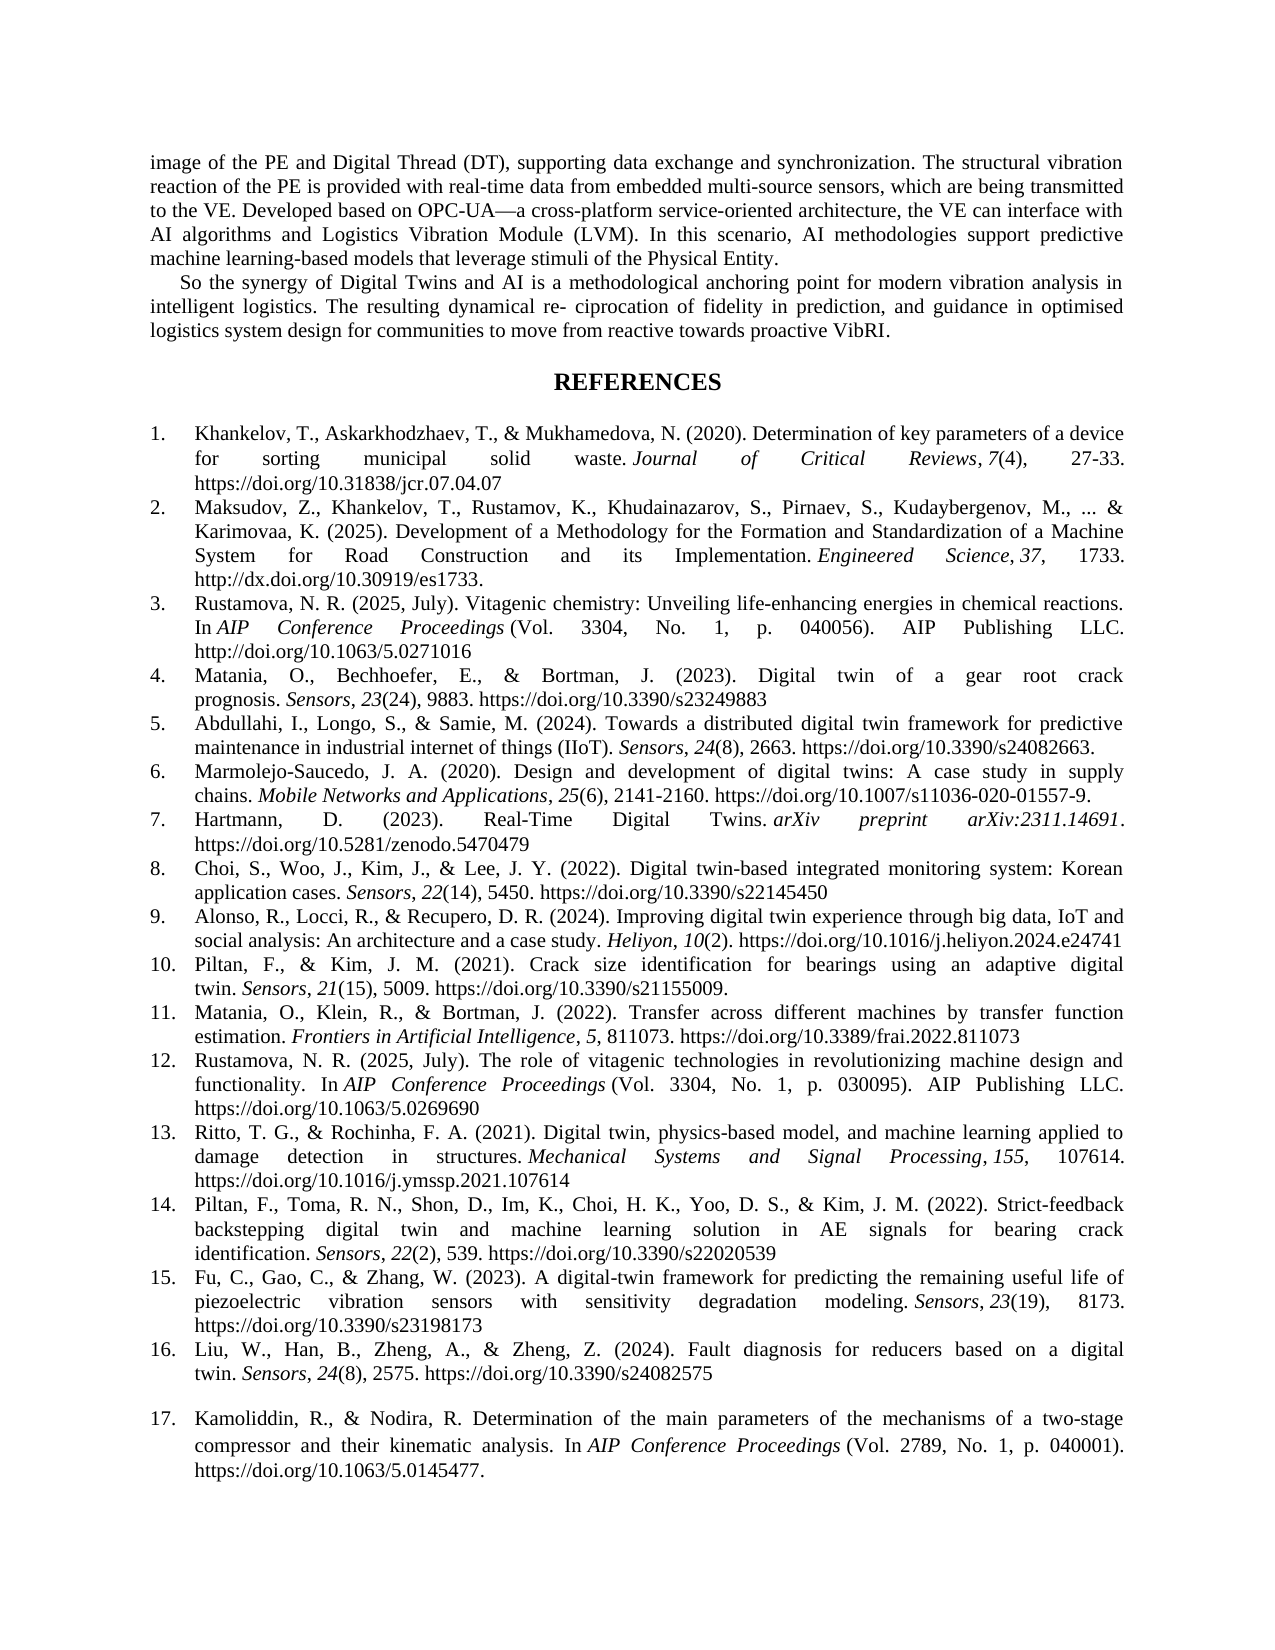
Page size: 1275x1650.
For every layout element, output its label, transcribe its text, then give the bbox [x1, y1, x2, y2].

text REFERENCES [150, 367, 1125, 396]
list Liu, W., Han, B., Zheng, A., & Zheng, Z. (2024). Fault diagnosis for reducers based on a digital twin. Sensors, 24(8), 2575. https://doi.org/10.3390/s24082575 [150, 1366, 1125, 1414]
text So the synergy of Digital Twins and AI is a methodological anchoring point for modern vibration analysis in intelligent logistics. The resulting dynamical re- ciprocation of fidelity in prediction, and guidance in optimised logistics system design for communities to move from reactive towards proactive VibRI. [150, 270, 1125, 342]
list Hartmann, D. (2023). Real-Time Digital Twins. arXiv preprint arXiv:2311.14691. https://doi.org/10.5281/zenodo.5470479 [150, 837, 1125, 885]
list Alonso, R., Locci, R., & Recupero, D. R. (2024). Improving digital twin experience through big data, IoT and social analysis: An architecture and a case study. Heliyon, 10(2). https://doi.org/10.1016/j.heliyon.2024.e24741 [150, 933, 1125, 981]
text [150, 150, 1125, 270]
list Matania, O., Klein, R., & Bortman, J. (2022). Transfer across different machines by transfer function estimation. Frontiers in Artificial Intelligence, 5, 811073. https://doi.org/10.3389/frai.2022.811073 [150, 1029, 1125, 1077]
list Matania, O., Bechhoefer, E., & Bortman, J. (2023). Digital twin of a gear root crack prognosis. Sensors, 23(24), 9883. https://doi.org/10.3390/s23249883 [150, 692, 1125, 740]
list Ritto, T. G., & Rochinha, F. A. (2021). Digital twin, physics-based model, and machine learning applied to damage detection in structures. Mechanical Systems and Signal Processing, 155, 107614. https://doi.org/10.1016/j.ymssp.2021.107614 [150, 1149, 1125, 1222]
list Piltan, F., & Kim, J. M. (2021). Crack size identification for bearings using an adaptive digital twin. Sensors, 21(15), 5009. https://doi.org/10.3390/s21155009. [150, 981, 1125, 1029]
list Choi, S., Woo, J., Kim, J., & Lee, J. Y. (2022). Digital twin-based integrated monitoring system: Korean application cases. Sensors, 22(14), 5450. https://doi.org/10.3390/s22145450 [150, 885, 1125, 933]
list Abdullahi, I., Longo, S., & Samie, M. (2024). Towards a distributed digital twin framework for predictive maintenance in industrial internet of things (IIoT). Sensors, 24(8), 2663. https://doi.org/10.3390/s24082663. [150, 740, 1125, 788]
list Rustamova, N. R. (2025, July). Vitagenic chemistry: Unveiling life-enhancing energies in chemical reactions. In AIP Conference Proceedings (Vol. 3304, No. 1, p. 040056). AIP Publishing LLC. http://doi.org/10.1063/5.0271016 [150, 620, 1125, 692]
list Rustamova, N. R. (2025, July). The role of vitagenic technologies in revolutionizing machine design and functionality. In AIP Conference Proceedings (Vol. 3304, No. 1, p. 030095). AIP Publishing LLC. https://doi.org/10.1063/5.0269690 [150, 1077, 1125, 1149]
list Marmolejo-Saucedo, J. A. (2020). Design and development of digital twins: A case study in supply chains. Mobile Networks and Applications, 25(6), 2141-2160. https://doi.org/10.1007/s11036-020-01557-9. [150, 788, 1125, 837]
list Fu, C., Gao, C., & Zhang, W. (2023). A digital-twin framework for predicting the remaining useful life of piezoelectric vibration sensors with sensitivity degradation modeling. Sensors, 23(19), 8173. https://doi.org/10.3390/s23198173 [150, 1294, 1125, 1366]
list Khankelov, T., Askarkhodzhaev, T., & Mukhamedova, N. (2020). Determination of key parameters of a device for sorting municipal solid waste. Journal of Critical Reviews, 7(4), 27-33. https://doi.org/10.31838/jcr.07.04.07 [150, 421, 1125, 494]
list Maksudov, Z., Khankelov, T., Rustamov, K., Khudainazarov, S., Pirnaev, S., Kudaybergenov, M., ... & Karimovaa, K. (2025). Development of a Methodology for the Formation and Standardization of a Machine System for Road Construction and its Implementation. Engineered Science, 37, 1733. http://dx.doi.org/10.30919/es1733. [150, 524, 1125, 620]
list Piltan, F., Toma, R. N., Shon, D., Im, K., Choi, H. K., Yoo, D. S., & Kim, J. M. (2022). Strict-feedback backstepping digital twin and machine learning solution in AE signals for bearing crack identification. Sensors, 22(2), 539. https://doi.org/10.3390/s22020539 [150, 1222, 1125, 1294]
